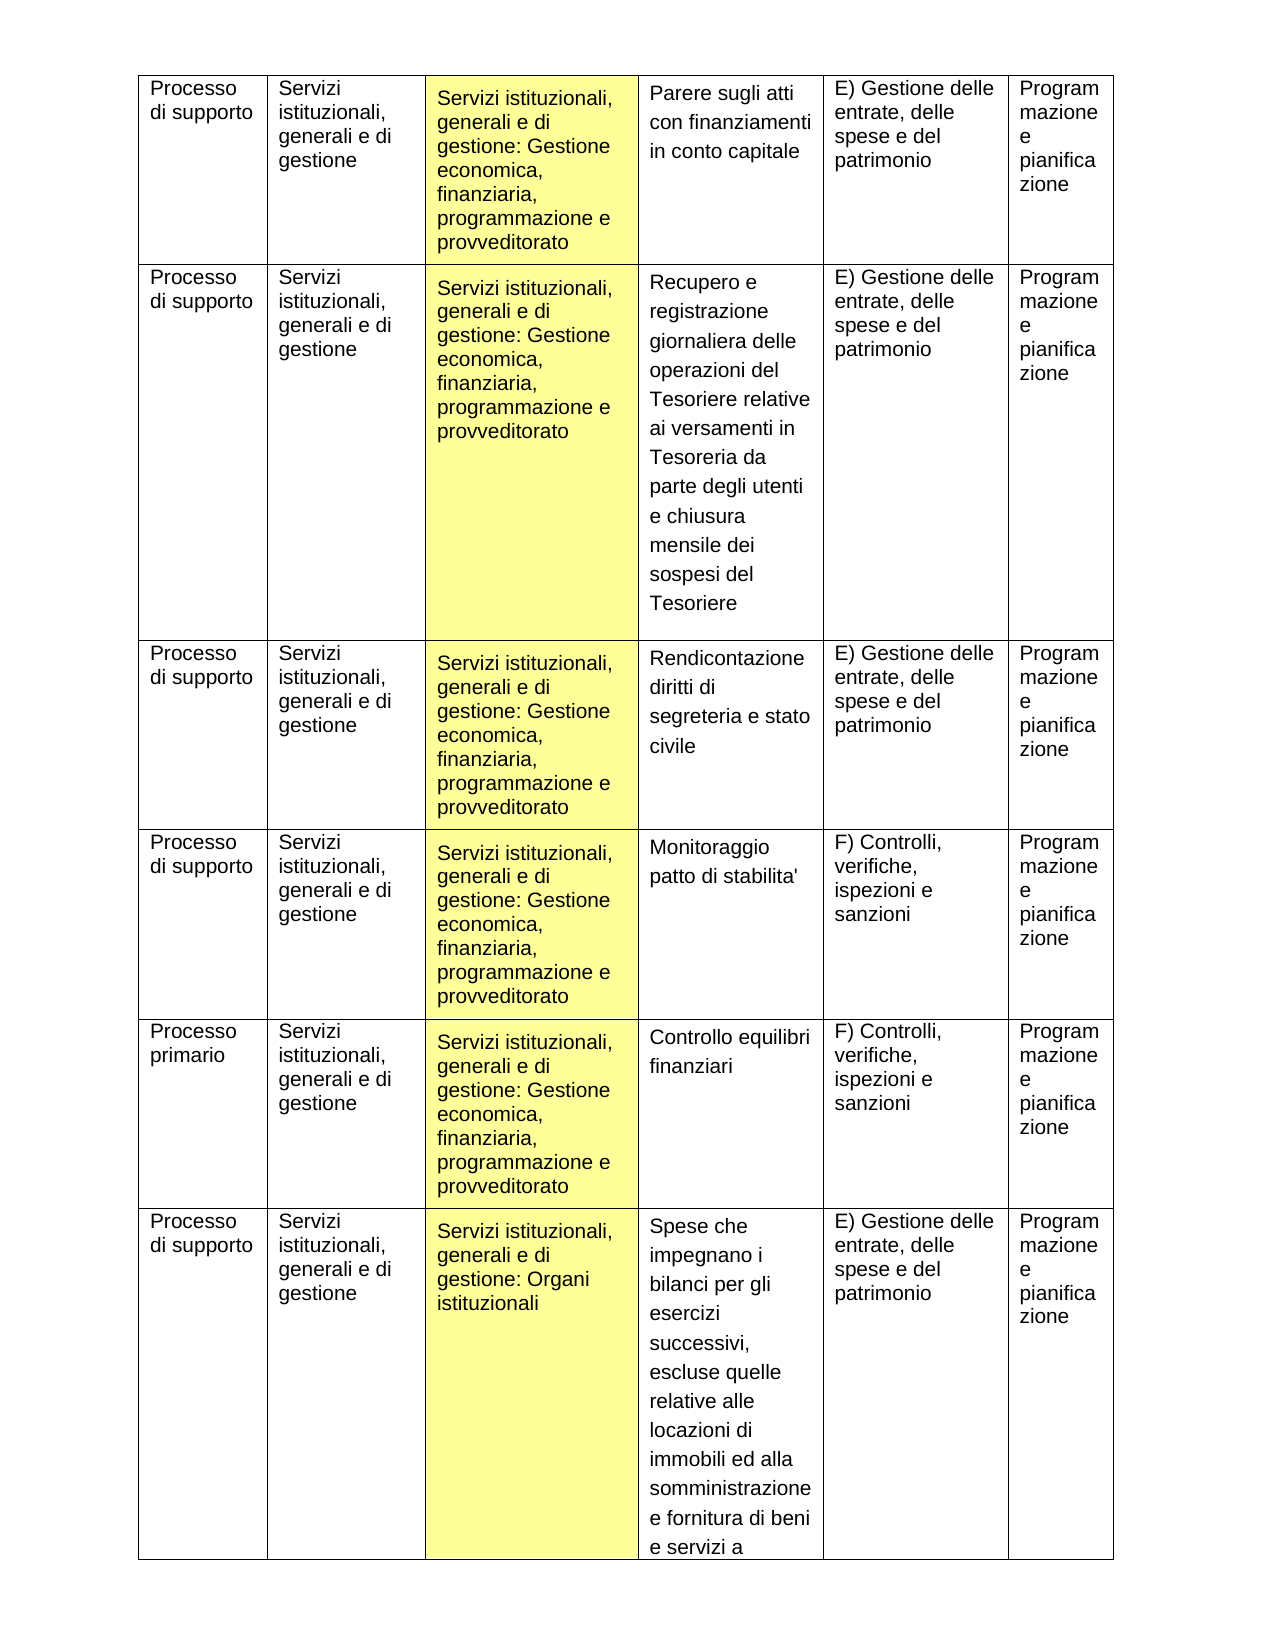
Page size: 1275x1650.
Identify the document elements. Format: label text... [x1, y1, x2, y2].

table_cell F) Controlli, verifiche, ispezioni e sanzioni [824, 830, 1008, 1018]
table_cell Monitoraggio patto di stabilita' [639, 830, 823, 1018]
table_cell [139, 1209, 267, 1558]
table_cell Processo primario [139, 1020, 267, 1208]
table_cell Programmazione e pianificazione [1009, 830, 1113, 1018]
table_cell Servizi istituzionali, generali e di gestione [268, 641, 425, 829]
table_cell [824, 76, 1008, 264]
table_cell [268, 1209, 425, 1558]
table_cell Recupero e registrazione giornaliera delle operazioni del Tesoriere relative ai versamenti in Tesoreria da parte degli utenti e chiusura mensile dei sospesi del Tesoriere [639, 265, 823, 640]
table_cell Processo di supporto [139, 265, 267, 640]
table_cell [139, 76, 267, 264]
table_cell Servizi istituzionali, generali e di gestione: Gestione economica, finanziaria, programmazione e provveditorato [426, 641, 638, 829]
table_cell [1009, 76, 1113, 264]
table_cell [824, 1209, 1008, 1558]
table_cell Servizi istituzionali, generali e di gestione: Gestione economica, finanziaria, programmazione e provveditorato [426, 830, 638, 1018]
table_cell Programmazione e pianificazione [1009, 1020, 1113, 1208]
table_cell Programmazione e pianificazione [1009, 265, 1113, 640]
table_cell Servizi istituzionali, generali e di gestione [268, 265, 425, 640]
table_cell Servizi istituzionali, generali e di gestione [268, 830, 425, 1018]
table_cell E) Gestione delle entrate, delle spese e del patrimonio [824, 641, 1008, 829]
table_cell E) Gestione delle entrate, delle spese e del patrimonio [824, 265, 1008, 640]
table_cell Servizi istituzionali, generali e di gestione [268, 1020, 425, 1208]
table_cell Processo di supporto [139, 830, 267, 1018]
table_cell F) Controlli, verifiche, ispezioni e sanzioni [824, 1020, 1008, 1208]
table_cell Controllo equilibri finanziari [639, 1020, 823, 1208]
table_cell Rendicontazione diritti di segreteria e stato civile [639, 641, 823, 829]
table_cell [426, 76, 638, 264]
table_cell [639, 1209, 823, 1558]
table_cell Programmazione e pianificazione [1009, 641, 1113, 829]
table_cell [1009, 1209, 1113, 1558]
table_cell Servizi istituzionali, generali e di gestione: Gestione economica, finanziaria, programmazione e provveditorato [426, 265, 638, 640]
table_cell Parere sugli atti con finanziamenti in conto capitale [639, 76, 823, 264]
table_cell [268, 76, 425, 264]
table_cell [426, 1209, 638, 1558]
table_cell Servizi istituzionali, generali e di gestione: Gestione economica, finanziaria, programmazione e provveditorato [426, 1020, 638, 1208]
table_cell Processo di supporto [139, 641, 267, 829]
